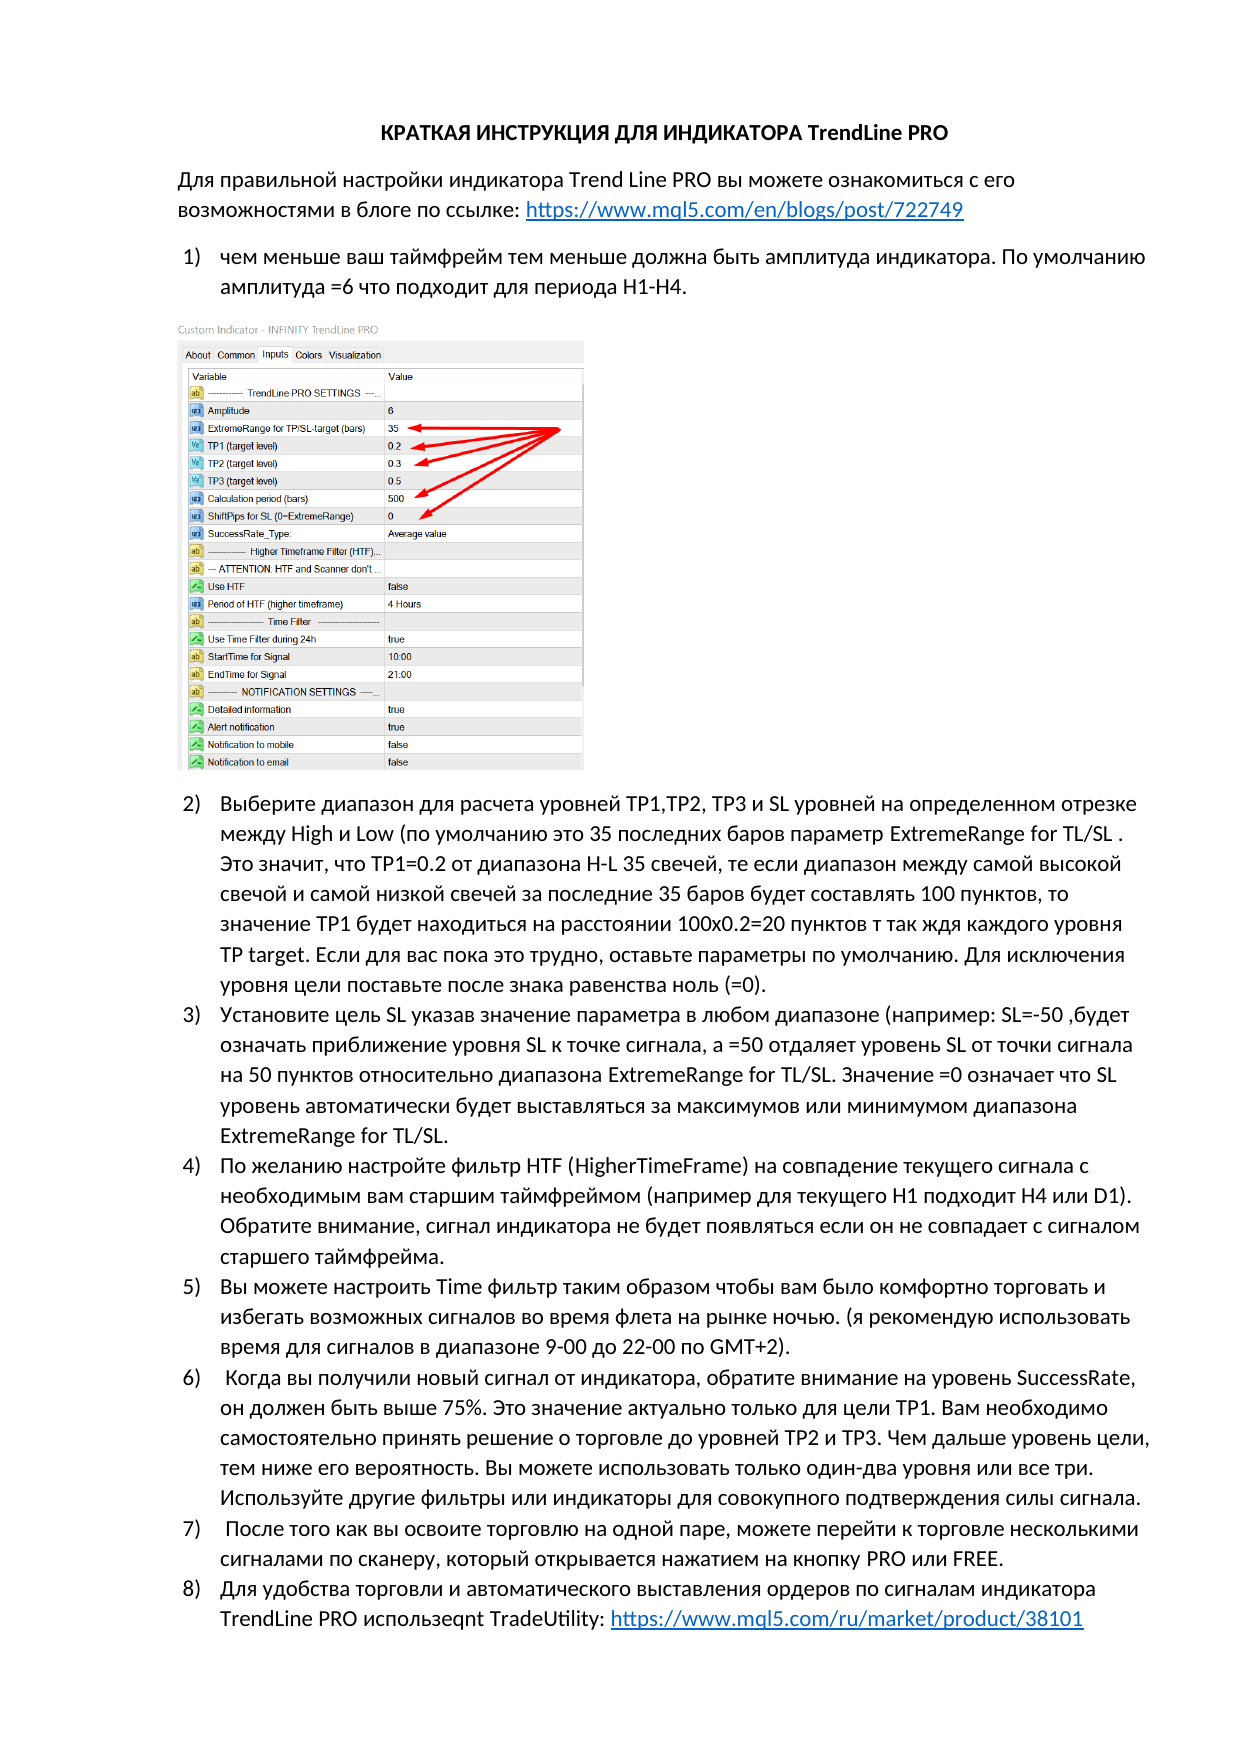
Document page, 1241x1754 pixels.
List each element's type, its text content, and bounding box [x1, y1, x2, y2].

list Когда вы получили новый сигнал от индикатора, обратите внимание на уровень SuccessRate, он должен быть выше 75%. Это значение актуально только для цели TP1. Вам необходимо самостоятельно принять решение о торговле до уровней ТР2 и ТР3. Чем дальше уровень цели, тем ниже его вероятность. Вы можете использовать только один-два уровня или все три. Используйте другие фильтры или индикаторы для совокупного подтверждения силы сигнала. [182, 1363, 1152, 1512]
list Выберите диапазон для расчета уровней TP1,TP2, TP3 и SL уровней на определенном отрезке между High и Low (по умолчанию это 35 последних баров параметр ExtremeRange for TL/SL . Это значит, что TP1=0.2 от диапазона H-L 35 свечей, те если диапазон между самой высокой свечой и самой низкой свечей за последние 35 баров будет составлять 100 пунктов, то значение TP1 будет находиться на расстоянии 100х0.2=20 пунктов т так ждя каждого уровня TP target. Если для вас пока это трудно, оставьте параметры по умолчанию. Для исключения уровня цели поставьте после знака равенства ноль (=0). [182, 789, 1152, 998]
list Установите цель SL указав значение параметра в любом диапазоне (например: SL=-50 ,будет означать приближение уровня SL к точке сигнала, а =50 отдаляет уровень SL от точки сигнала на 50 пунктов относительно диапазона ExtremeRange for TL/SL. Значение =0 означает что SL уровень автоматически будет выставляться за максимумов или минимумом диапазона ExtremeRange for TL/SL. [182, 1000, 1152, 1149]
list чем меньше ваш таймфрейм тем меньше должна быть амплитуда индикатора. По умолчанию амплитуда =6 что подходит для периода Н1-Н4. [182, 242, 1152, 300]
list По желанию настройте фильтр HTF (HigherTimeFrame) на совпадение текущего сигнала с необходимым вам старшим таймфреймом (например для текущего Н1 подходит Н4 или D1). Обратите внимание, сигнал индикатора не будет появляться если он не совпадает с сигналом старшего таймфрейма. [182, 1151, 1152, 1270]
list Вы можете настроить Time фильтр таким образом чтобы вам было комфортно торговать и избегать возможных сигналов во время флета на рынке ночью. (я рекомендую использовать время для сигналов в диапазоне 9-00 до 22-00 по GMT+2). [182, 1272, 1152, 1361]
list Для удобства торговли и автоматического выставления ордеров по сигналам индикатора TrendLine PRO использeqnt TradeUtility: https://www.mql5.com/ru/market/product/38101 [182, 1574, 1152, 1632]
picture [177, 319, 584, 770]
text Для правильной настройки индикатора Trend Line PRO вы можете ознакомиться с его возможностями в блоге по ссылке: https://www.mql5.com/en/blogs/post/722749 [177, 165, 1152, 223]
text КРАТКАЯ ИНСТРУКЦИЯ ДЛЯ ИНДИКАТОРА TrendLine PRO [177, 118, 1152, 146]
list После того как вы освоите торговлю на одной паре, можете перейти к торговле несколькими сигналами по сканеру, который открывается нажатием на кнопку PRO или FREE. [182, 1514, 1152, 1572]
